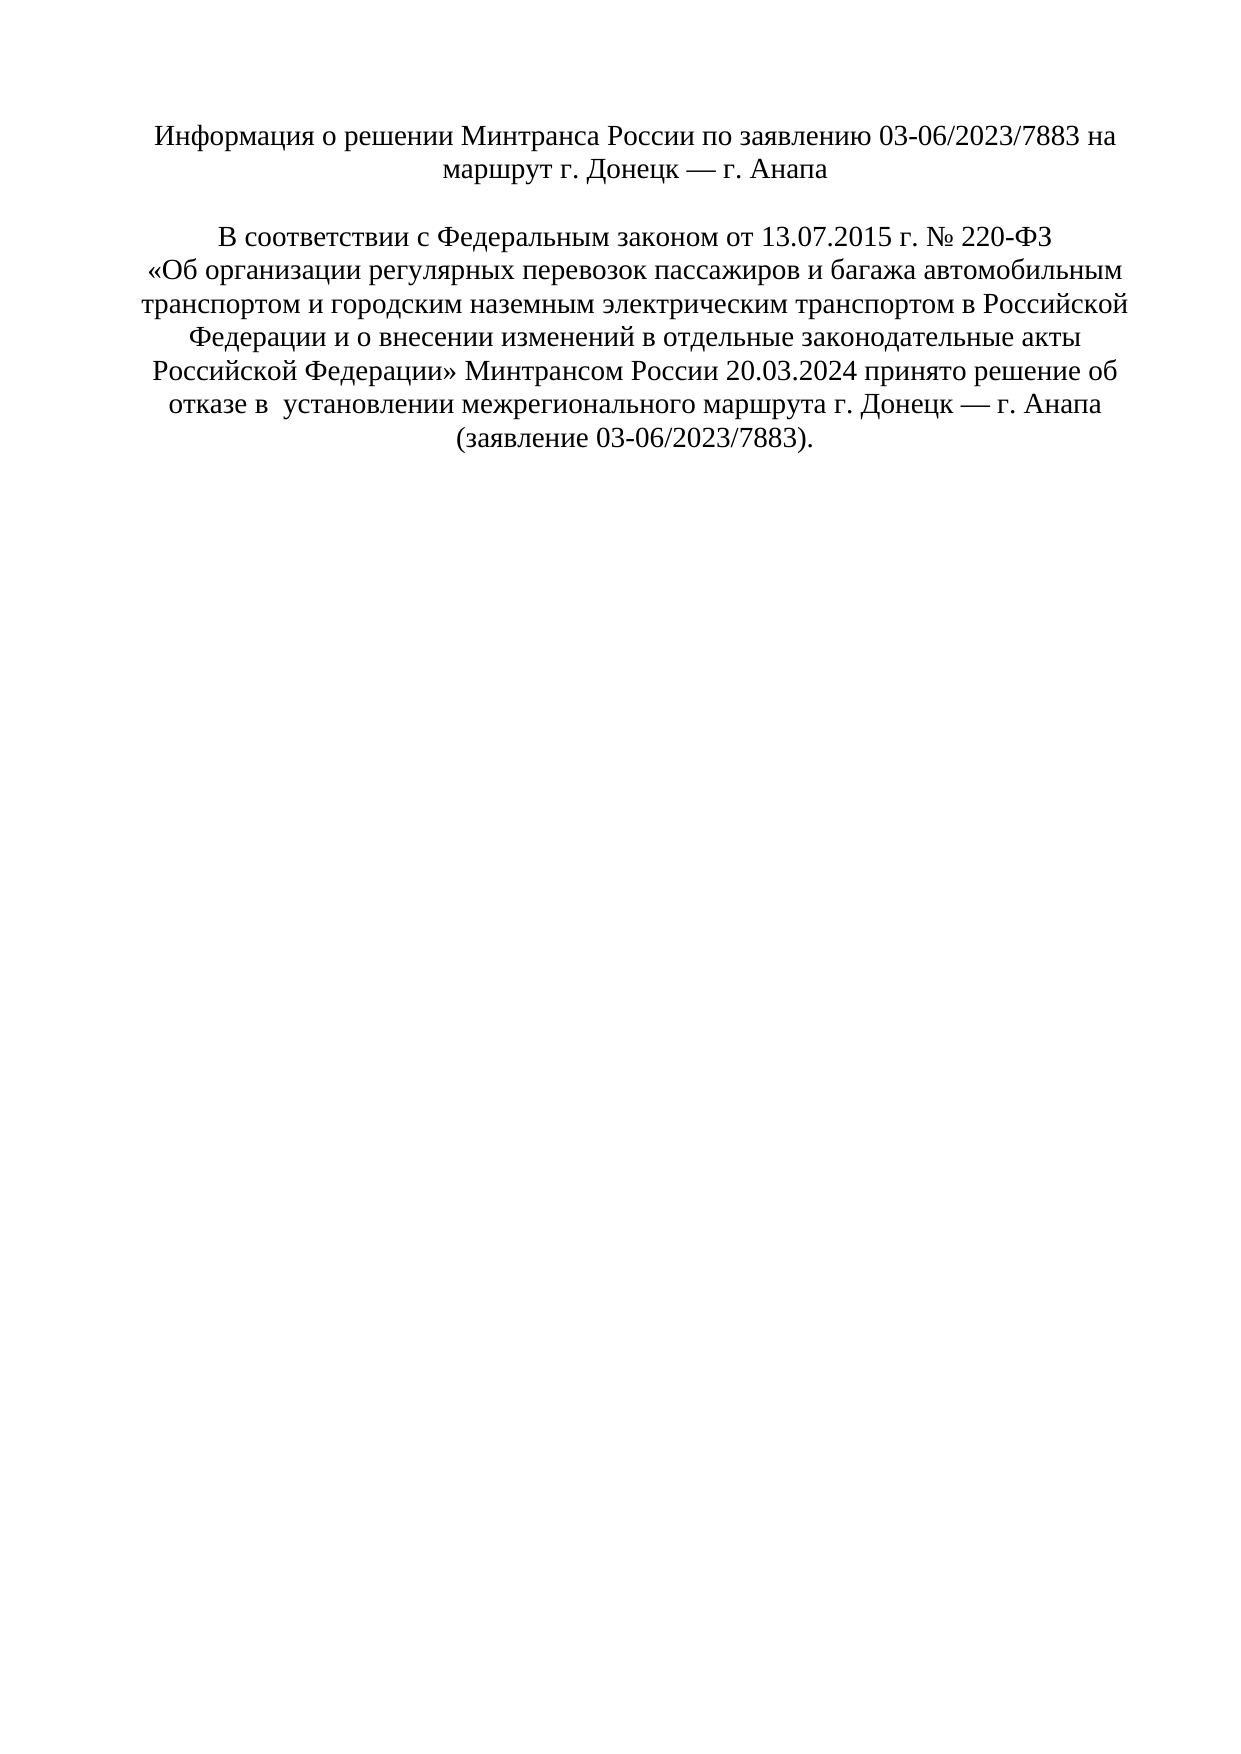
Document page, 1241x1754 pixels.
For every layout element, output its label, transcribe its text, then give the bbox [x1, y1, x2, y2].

text Информация о решении Минтранса России по заявлению 03-06/2023/7883 на маршрут г. Донецк — г. Анапа [118, 118, 1152, 185]
text В соответствии с Федеральным законом от 13.07.2015 г. № 220-ФЗ «Об организации регулярных перевозок пассажиров и багажа автомобильным транспортом и городским наземным электрическим транспортом в Российской Федерации и о внесении изменений в отдельные законодательные акты Российской Федерации» Минтрансом России 20.03.2024 принято решение об отказе в установлении межрегионального маршрута г. Донецк — г. Анапа (заявление 03-06/2023/7883). [118, 219, 1152, 453]
